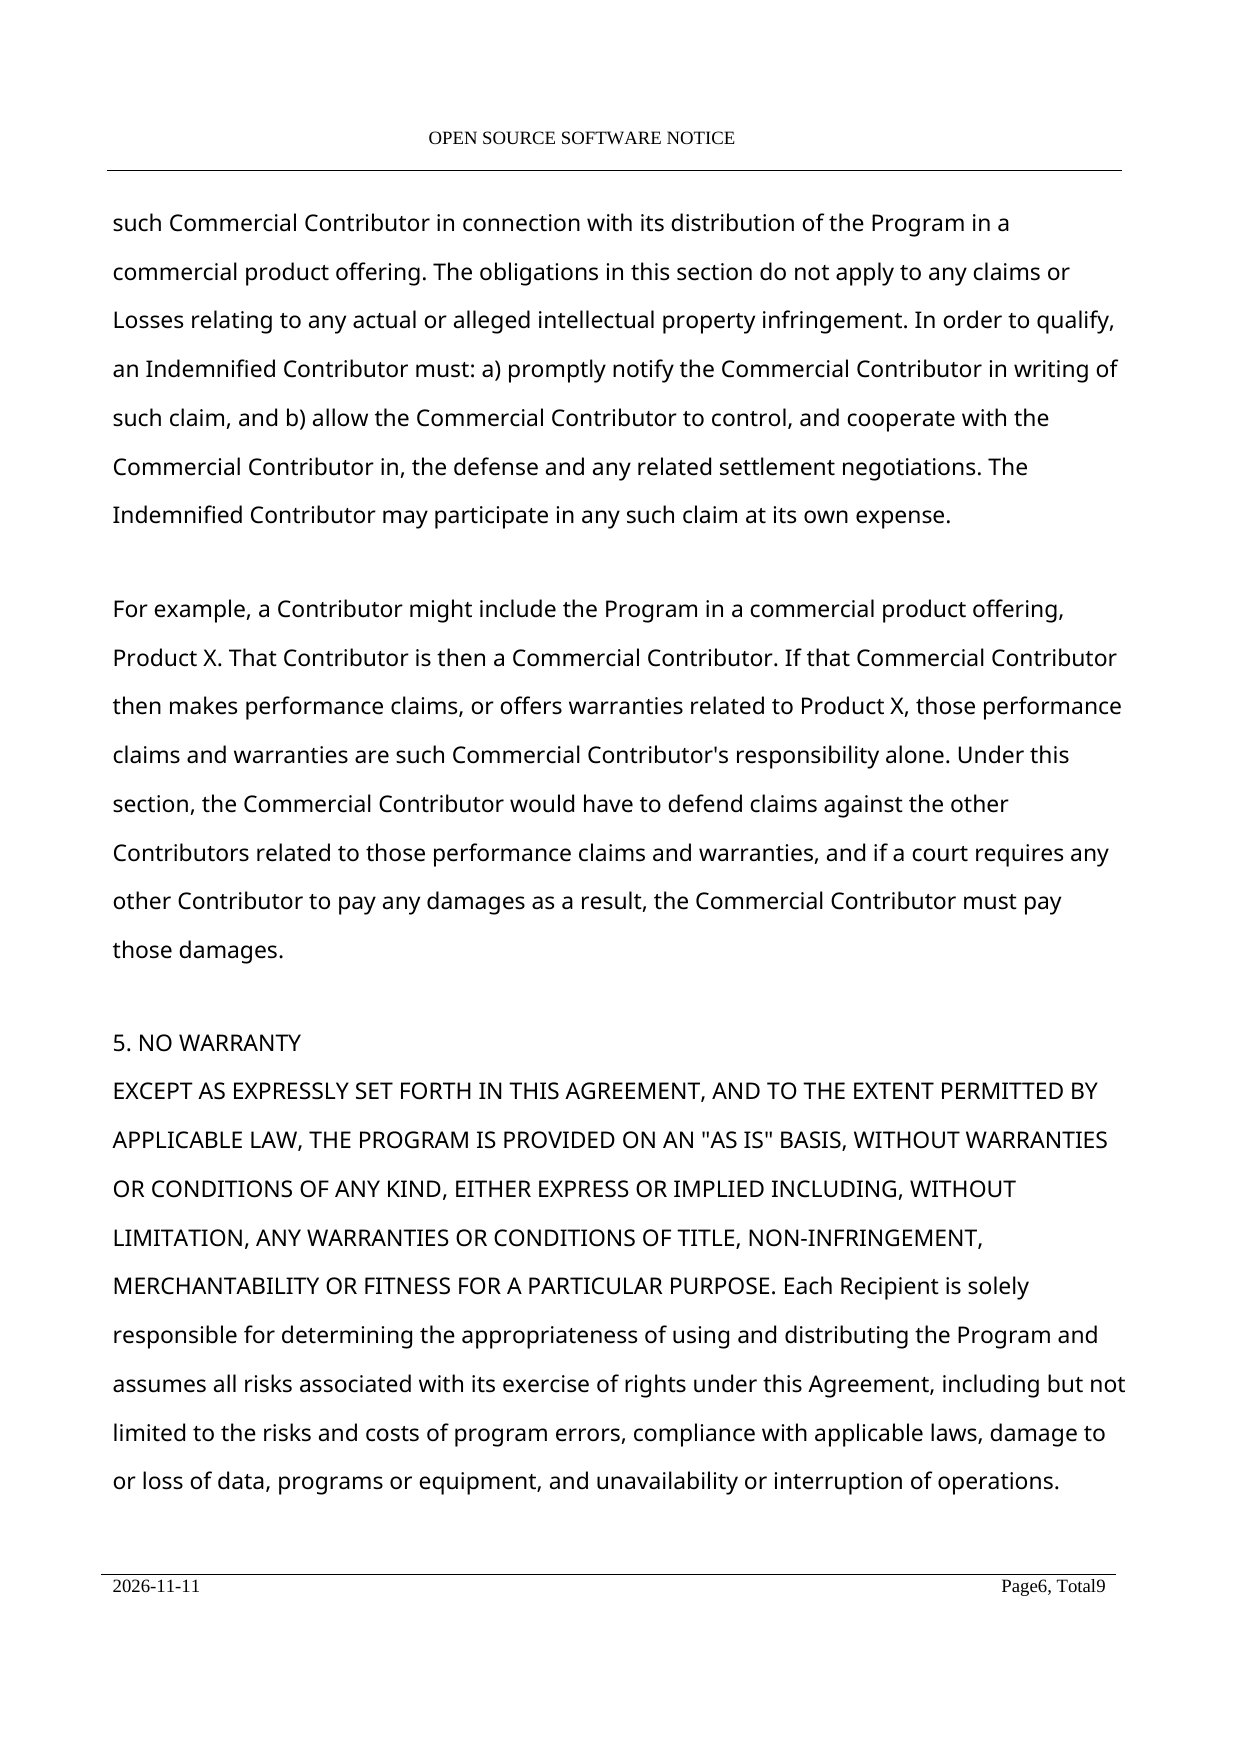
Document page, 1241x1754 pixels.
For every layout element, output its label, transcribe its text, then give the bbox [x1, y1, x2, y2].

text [112, 206, 1128, 531]
text EXCEPT AS EXPRESSLY SET FORTH IN THIS AGREEMENT, AND TO THE EXTENT PERMITTED BY APPLICABLE LAW, THE PROGRAM IS PROVIDED ON AN "AS IS" BASIS, WITHOUT WARRANTIES OR CONDITIONS OF ANY KIND, EITHER EXPRESS OR IMPLIED INCLUDING, WITHOUT LIMITATION, ANY WARRANTIES OR CONDITIONS OF TITLE, NON-INFRINGEMENT, MERCHANTABILITY OR FITNESS FOR A PARTICULAR PURPOSE. Each Recipient is solely responsible for determining the appropriateness of using and distributing the Program and assumes all risks associated with its exercise of rights under this Agreement, including but not limited to the risks and costs of program errors, compliance with applicable laws, damage to or loss of data, programs or equipment, and unavailability or interruption of operations. [112, 1075, 1128, 1497]
text 5. NO WARRANTY [112, 1027, 1128, 1059]
text For example, a Contributor might include the Program in a commercial product offering, Product X. That Contributor is then a Commercial Contributor. If that Commercial Contributor then makes performance claims, or offers warranties related to Product X, those performance claims and warranties are such Commercial Contributor's responsibility alone. Under this section, the Commercial Contributor would have to defend claims against the other Contributors related to those performance claims and warranties, and if a court requires any other Contributor to pay any damages as a result, the Commercial Contributor must pay those damages. [112, 592, 1128, 966]
